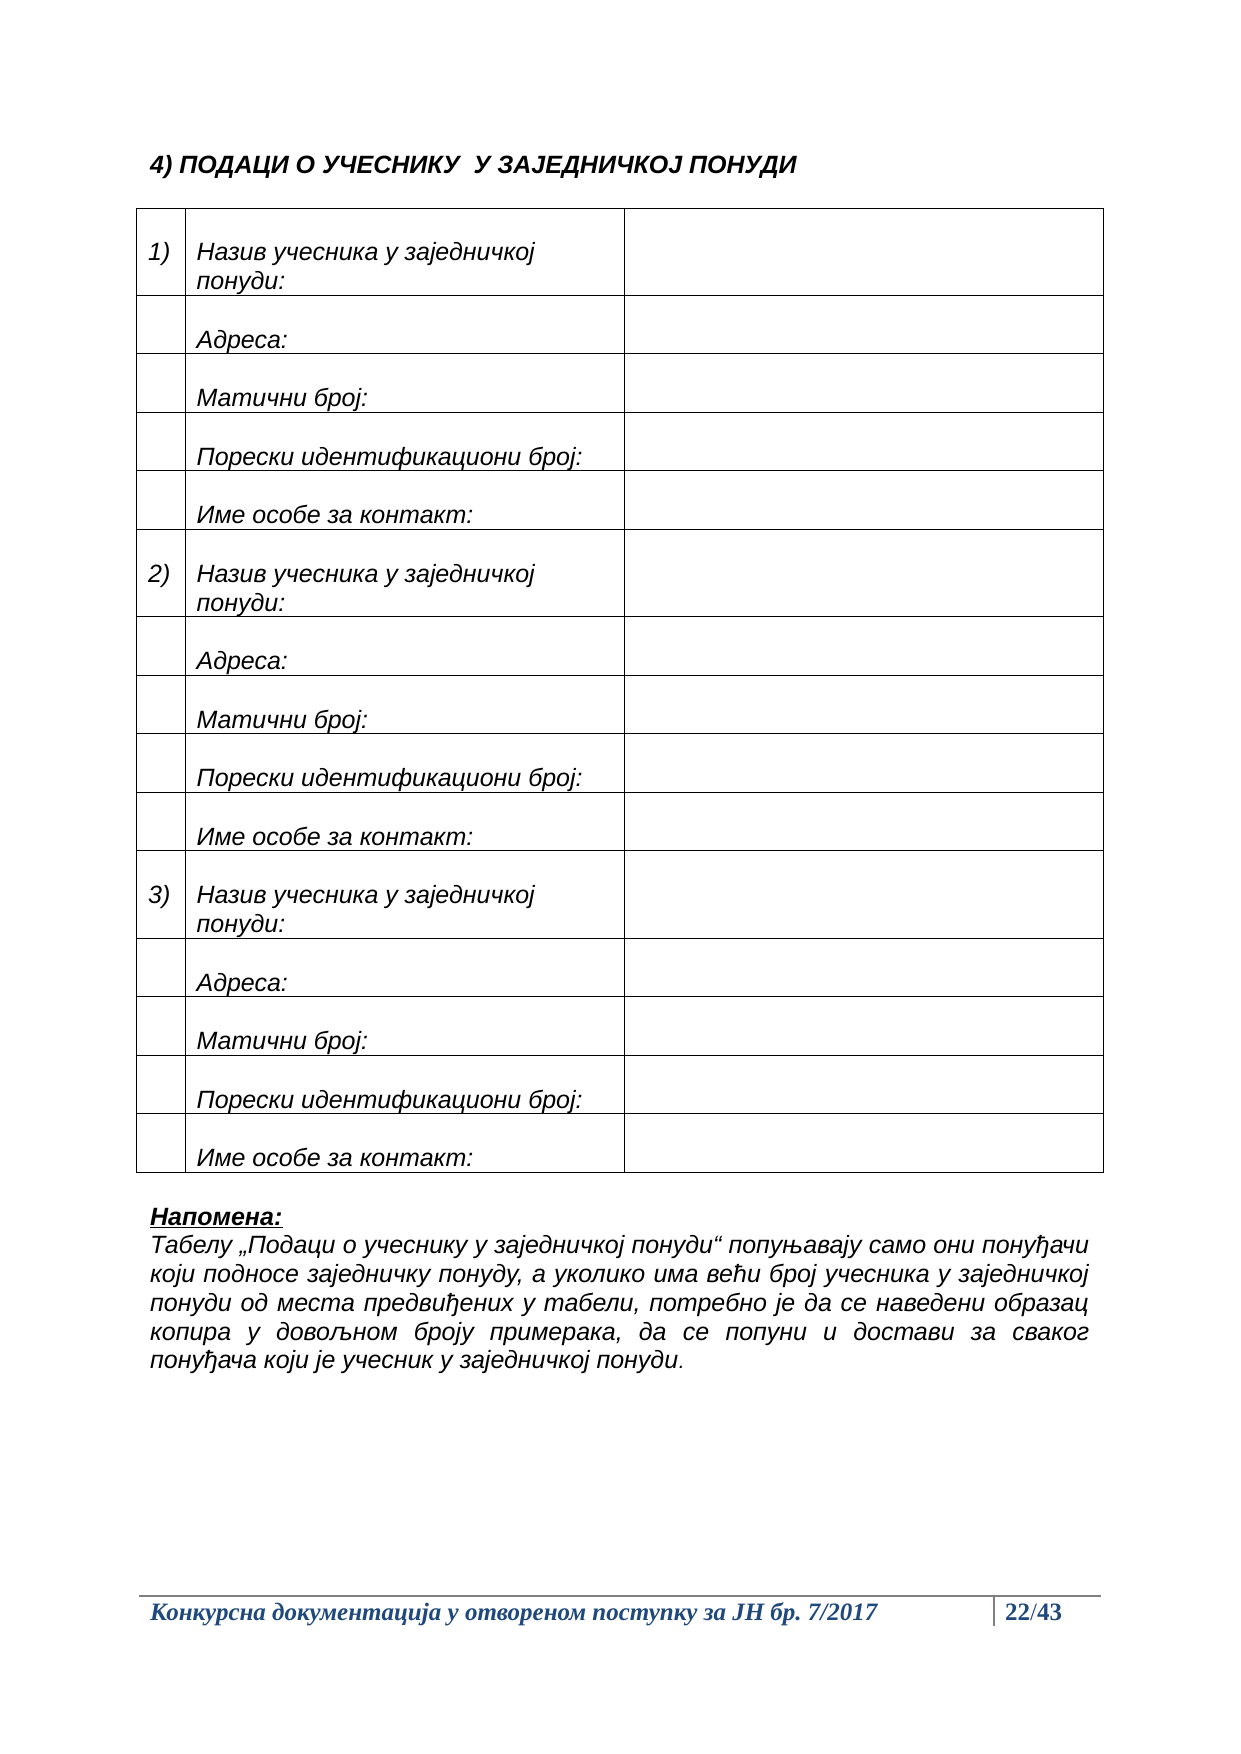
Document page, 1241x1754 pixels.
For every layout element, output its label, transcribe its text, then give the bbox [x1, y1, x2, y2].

table_cell [625, 676, 1103, 733]
table_cell [625, 530, 1103, 616]
table_cell [625, 413, 1103, 470]
table_cell [137, 617, 185, 675]
table_cell Матични број: [186, 354, 624, 412]
table_cell [137, 1114, 185, 1172]
table_cell Назив учесника у заједничкој понуди: [186, 530, 624, 616]
table_cell [625, 734, 1103, 792]
table_cell [625, 997, 1103, 1055]
table_cell [625, 851, 1103, 938]
table_cell Назив учесника у заједничкој понуди: [186, 851, 624, 938]
table_cell [137, 296, 185, 353]
table_cell [625, 1114, 1103, 1172]
table_cell [137, 997, 185, 1055]
table_cell [137, 354, 185, 412]
table_cell Матични број: [186, 676, 624, 733]
table_cell Име особе за контакт: [186, 471, 624, 529]
table_cell [137, 1056, 185, 1113]
table_cell [625, 939, 1103, 996]
table_cell [137, 471, 185, 529]
table_cell [625, 793, 1103, 850]
table_header Назив учесника у заједничкој понуди: [186, 209, 624, 295]
table_cell [137, 793, 185, 850]
table_cell [137, 413, 185, 470]
table_cell [625, 354, 1103, 412]
table_cell [137, 734, 185, 792]
table_cell [625, 1056, 1103, 1113]
table_cell Адреса: [186, 296, 624, 353]
table_cell Адреса: [186, 617, 624, 675]
table_cell [625, 471, 1103, 529]
table_cell [137, 939, 185, 996]
table_cell Порески идентификациони број: [186, 413, 624, 470]
table_cell Име особе за контакт: [186, 793, 624, 850]
table_cell [625, 296, 1103, 353]
table_cell 3) [137, 851, 185, 938]
table_cell Порески идентификациони број: [186, 734, 624, 792]
table_header 1) [137, 209, 185, 295]
table_cell [137, 676, 185, 733]
table_cell Име особе за контакт: [186, 1114, 624, 1172]
table_cell Порески идентификациони број: [186, 1056, 624, 1113]
table_cell 2) [137, 530, 185, 616]
table_cell Матични број: [186, 997, 624, 1055]
table_header [625, 209, 1103, 295]
table_cell Адреса: [186, 939, 624, 996]
text 4) ПОДАЦИ О УЧЕСНИКУ У ЗАЈЕДНИЧКОЈ ПОНУДИ [150, 150, 1090, 179]
text Табелу „Подаци о учеснику у заједничкој понуди“ попуњавају само они понуђачи који подносе заједничку понуду, а уколико има већи број учесника у заједничкој понуди од места предвиђених у табели, потребно је да се наведени образац копира у довољном броју примерака, да се попуни и достави за сваког понуђача који је учесник у заједничкој понуди. [150, 1230, 1090, 1374]
text Напомена: [150, 1202, 1090, 1230]
table_cell [625, 617, 1103, 675]
